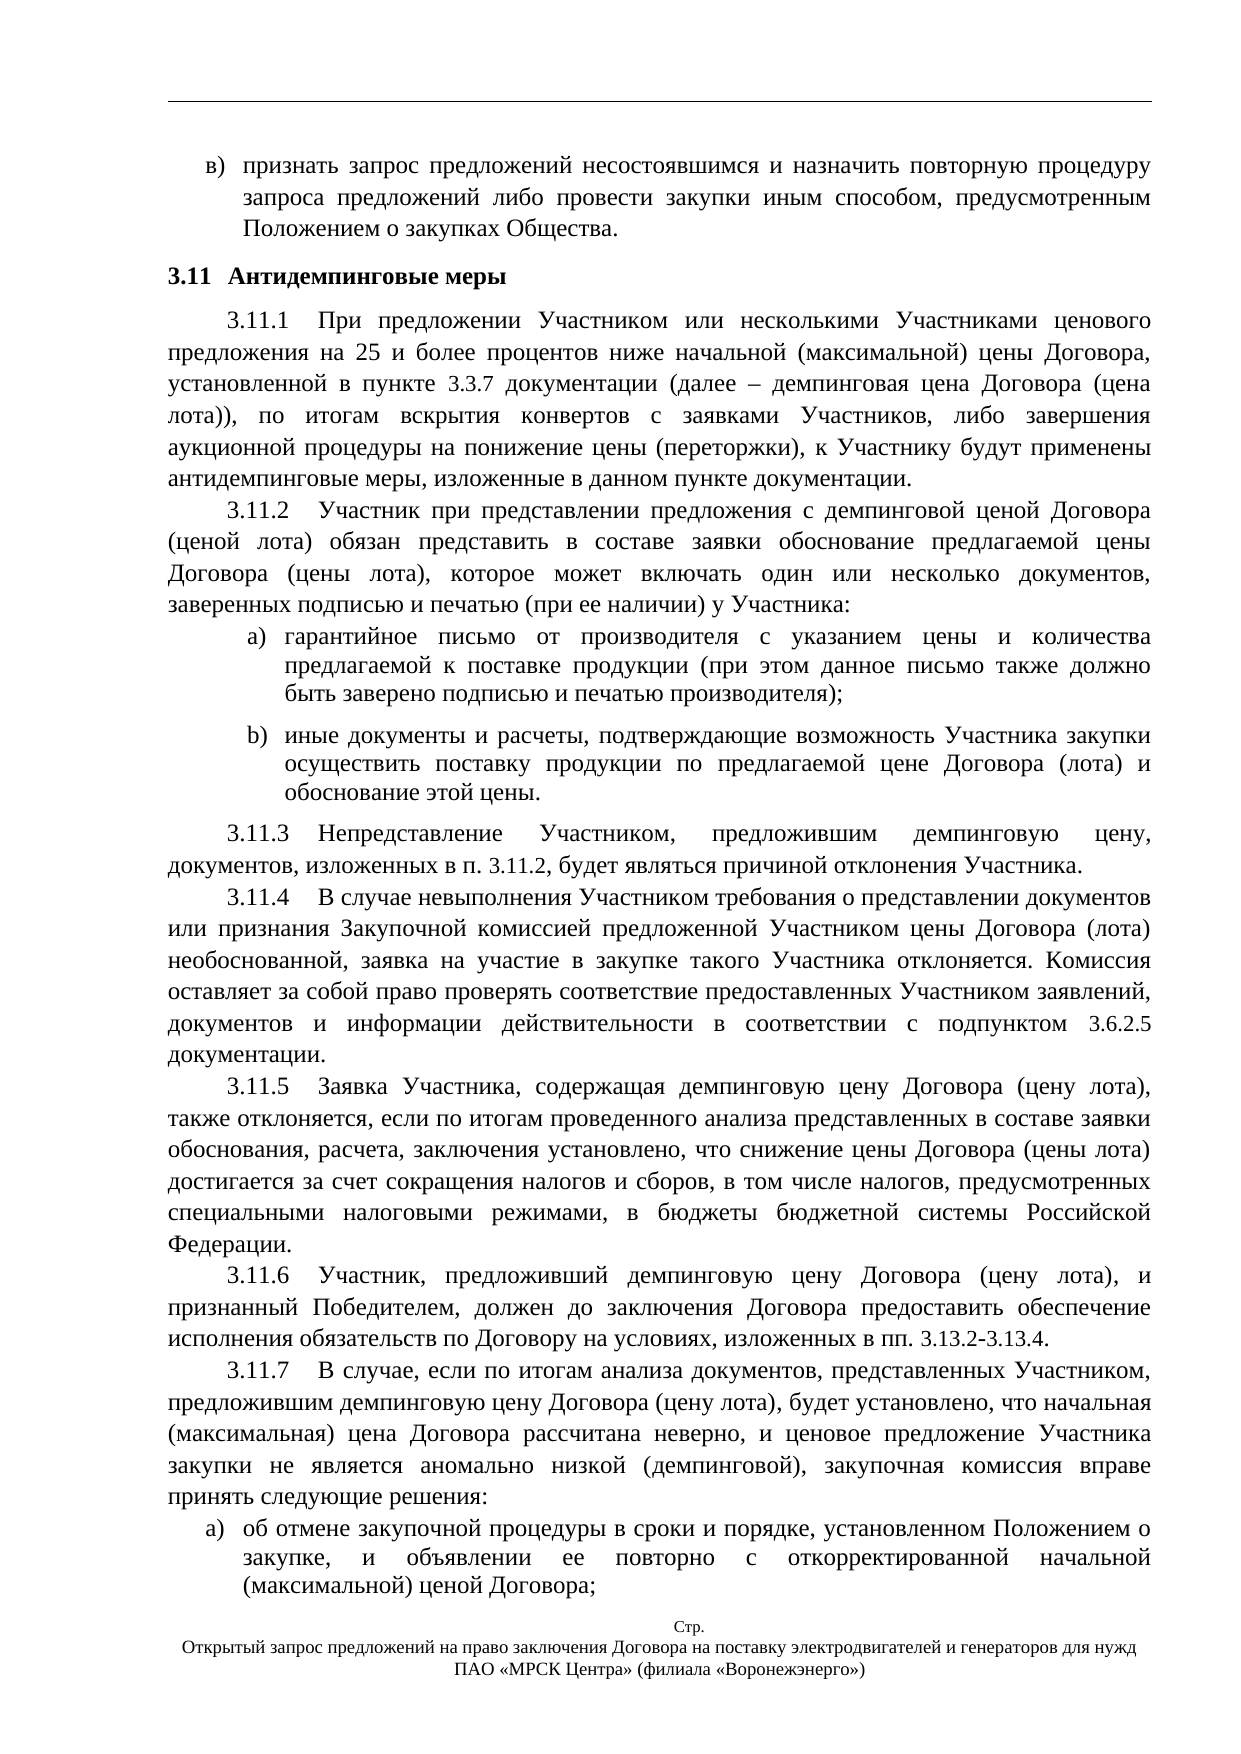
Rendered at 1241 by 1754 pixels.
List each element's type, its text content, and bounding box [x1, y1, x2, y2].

list Участник при представлении предложения с демпинговой ценой Договора (ценой лота) обязан представить в составе заявки обоснование предлагаемой цены Договора (цены лота), которое может включать один или несколько документов, заверенных подписью и печатью (при ее наличии) у Участника: [168, 495, 1152, 618]
list Участник, предложивший демпинговую цену Договора (цену лота), и признанный Победителем, должен до заключения Договора предоставить обеспечение исполнения обязательств по Договору на условиях, изложенных в пп. 3.13.2-3.13.4. [168, 1260, 1152, 1352]
list В случае, если по итогам анализа документов, представленных Участником, предложившим демпинговую цену Договора (цену лота), будет установлено, что начальная (максимальная) цена Договора рассчитана неверно, и ценовое предложение Участника закупки не является аномально низкой (демпинговой), закупочная комиссия вправе принять следующие решения: [168, 1355, 1152, 1510]
list признать запрос предложений несостоявшимся и назначить повторную процедуру запроса предложений либо провести закупки иным способом, предусмотренным Положением о закупках Общества. [205, 150, 1152, 242]
list об отмене закупочной процедуры в сроки и порядке, установленном Положением о закупке, и объявлении ее повторно с откорректированной начальной (максимальной) ценой Договора; [205, 1513, 1152, 1599]
list В случае невыполнения Участником требования о представлении документов или признания Закупочной комиссией предложенной Участником цены Договора (лота) необоснованной, заявка на участие в закупке такого Участника отклоняется. Комиссия оставляет за собой право проверять соответствие предоставленных Участником заявлений, документов и информации действительности в соответствии с подпунктом 3.6.2.5 документации. [168, 882, 1152, 1068]
list Непредставление Участником, предложившим демпинговую цену, документов, изложенных в п. 3.11.2, будет являться причиной отклонения Участника. [168, 818, 1152, 879]
list иные документы и расчеты, подтверждающие возможность Участника закупки осуществить поставку продукции по предлагаемой цене Договора (лота) и обоснование этой цены. [247, 720, 1152, 806]
list При предложении Участником или несколькими Участниками ценового предложения на 25 и более процентов ниже начальной (максимальной) цены Договора, установленной в пункте 3.3.7 документации (далее – демпинговая цена Договора (цена лота)), по итогам вскрытия конвертов с заявками Участников, либо завершения аукционной процедуры на понижение цены (переторжки), к Участнику будут применены антидемпинговые меры, изложенные в данном пункте документации. [168, 305, 1152, 492]
subtitle Антидемпинговые меры [168, 261, 1152, 290]
list гарантийное письмо от производителя с указанием цены и количества предлагаемой к поставке продукции (при этом данное письмо также должно быть заверено подписью и печатью производителя); [247, 621, 1152, 707]
list Заявка Участника, содержащая демпинговую цену Договора (цену лота), также отклоняется, если по итогам проведенного анализа представленных в составе заявки обоснования, расчета, заключения установлено, что снижение цены Договора (цены лота) достигается за счет сокращения налогов и сборов, в том числе налогов, предусмотренных специальными налоговыми режимами, в бюджеты бюджетной системы Российской Федерации. [168, 1071, 1152, 1258]
